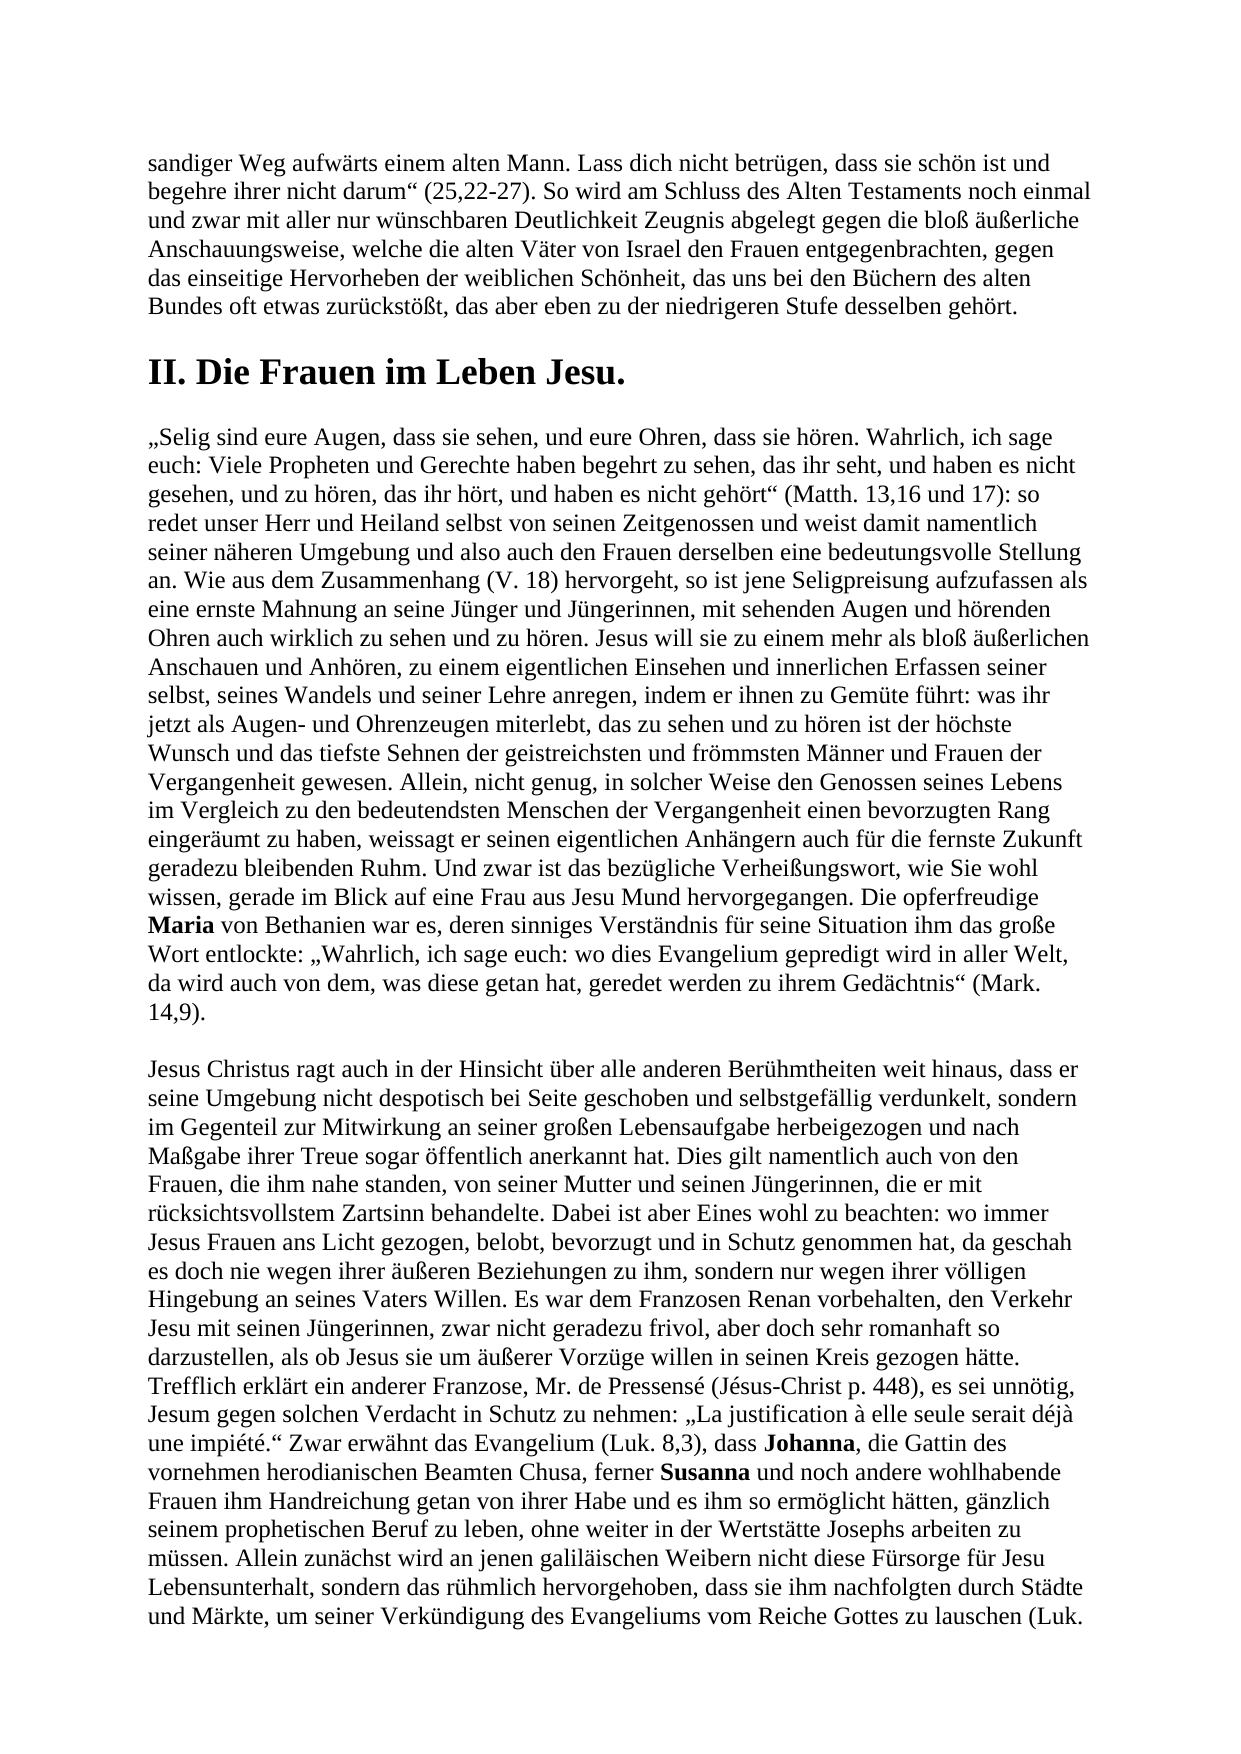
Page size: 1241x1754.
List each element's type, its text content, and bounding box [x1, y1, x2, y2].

subtitle II. Die Frauen im Leben Jesu. [148, 349, 1093, 392]
text „Selig sind eure Augen, dass sie sehen, und eure Ohren, dass sie hören. Wahrlich, ich sage euch: Viele Propheten und Gerechte haben begehrt zu sehen, das ihr seht, und haben es nicht gesehen, und zu hören, das ihr hört, und haben es nicht gehört“ (Matth. 13,16 und 17): so redet unser Herr und Heiland selbst von seinen Zeitgenossen und weist damit namentlich seiner näheren Umgebung und also auch den Frauen derselben eine bedeutungsvolle Stellung an. Wie aus dem Zusammenhang (V. 18) hervorgeht, so ist jene Seligpreisung aufzufassen als eine ernste Mahnung an seine Jünger und Jüngerinnen, mit sehenden Augen und hörenden Ohren auch wirklich zu sehen und zu hören. Jesus will sie zu einem mehr als bloß äußerlichen Anschauen und Anhören, zu einem eigentlichen Einsehen und innerlichen Erfassen seiner selbst, seines Wandels und seiner Lehre anregen, indem er ihnen zu Gemüte führt: was ihr jetzt als Augen- und Ohrenzeugen miterlebt, das zu sehen und zu hören ist der höchste Wunsch und das tiefste Sehnen der geistreichsten und frömmsten Männer und Frauen der Vergangenheit gewesen. Allein, nicht genug, in solcher Weise den Genossen seines Lebens im Vergleich zu den bedeutendsten Menschen der Vergangenheit einen bevorzugten Rang eingeräumt zu haben, weissagt er seinen eigentlichen Anhängern auch für die fernste Zukunft geradezu bleibenden Ruhm. Und zwar ist das bezügliche Verheißungswort, wie Sie wohl wissen, gerade im Blick auf eine Frau aus Jesu Mund hervorgegangen. Die opferfreudige Maria von Bethanien war es, deren sinniges Verständnis für seine Situation ihm das große Wort entlockte: „Wahrlich, ich sage euch: wo dies Evangelium gepredigt wird in aller Welt, da wird auch von dem, was diese getan hat, geredet werden zu ihrem Gedächtnis“ (Mark. 14,9). [148, 422, 1093, 1025]
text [148, 148, 1093, 320]
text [148, 1054, 1093, 1629]
